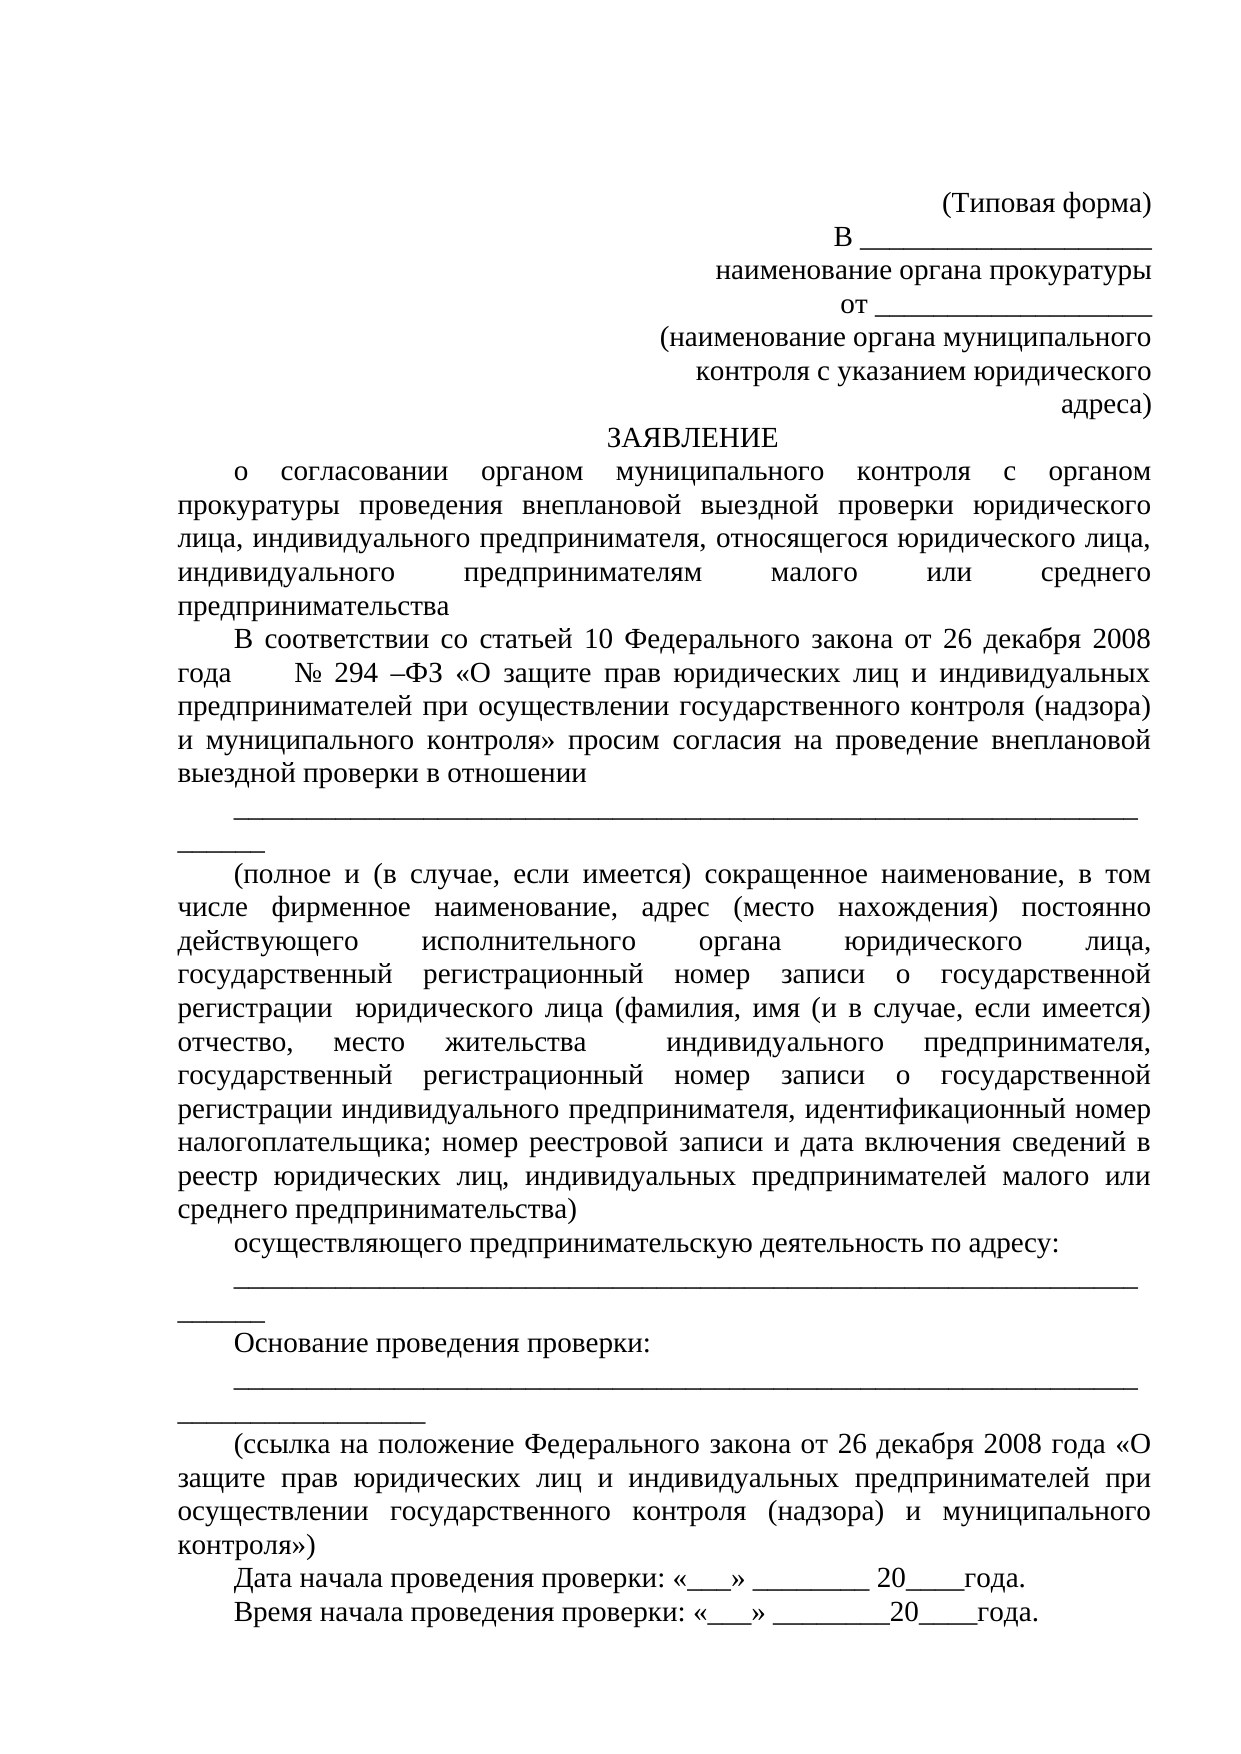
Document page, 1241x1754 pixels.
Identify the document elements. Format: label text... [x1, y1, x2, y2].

text В соответствии со статьей 10 Федерального закона от 26 декабря 2008 года № 294 –ФЗ «О защите прав юридических лиц и индивидуальных предпринимателей при осуществлении государственного контроля (надзора) и муниципального контроля» просим согласия на проведение внеплановой выездной проверки в отношении [177, 621, 1152, 789]
text осуществляющего предпринимательскую деятельность по адресу: [177, 1225, 1152, 1258]
text Дата начала проведения проверки: «___» ________ 20____года. [177, 1560, 1152, 1594]
text ____________________________________________________________________ [177, 789, 1152, 856]
text (ссылка на положение Федерального закона от 26 декабря 2008 года «О защите прав юридических лиц и индивидуальных предпринимателей при осуществлении государственного контроля (надзора) и муниципального контроля») [177, 1426, 1152, 1560]
text контроля с указанием юридического [177, 353, 1152, 386]
text Основание проведения проверки: [177, 1326, 1152, 1359]
text В ____________________ [177, 219, 1152, 252]
text адреса) [177, 386, 1152, 420]
text ЗАЯВЛЕНИЕ [177, 420, 1152, 453]
text о согласовании органом муниципального контроля с органом прокуратуры проведения внеплановой выездной проверки юридического лица, индивидуального предпринимателя, относящегося юридического лица, индивидуального предпринимателям малого или среднего предпринимательства [177, 453, 1152, 621]
text (полное и (в случае, если имеется) сокращенное наименование, в том числе фирменное наименование, адрес (место нахождения) постоянно действующего исполнительного органа юридического лица, государственный регистрационный номер записи о государственной регистрации юридического лица (фамилия, имя (и в случае, если имеется) отчество, место жительства индивидуального предпринимателя, государственный регистрационный номер записи о государственной регистрации индивидуального предпринимателя, идентификационный номер налогоплательщика; номер реестровой записи и дата включения сведений в реестр юридических лиц, индивидуальных предпринимателей малого или среднего предпринимательства) [177, 856, 1152, 1225]
text (наименование органа муниципального [177, 319, 1152, 353]
text наименование органа прокуратуры [177, 252, 1152, 286]
text ____________________________________________________________________ [177, 1258, 1152, 1326]
text Время начала проведения проверки: «___» ________20____года. [177, 1594, 1152, 1627]
text от ___________________ [177, 286, 1152, 319]
text _______________________________________________________________________________ [177, 1359, 1152, 1426]
text (Типовая форма) [177, 185, 1152, 219]
